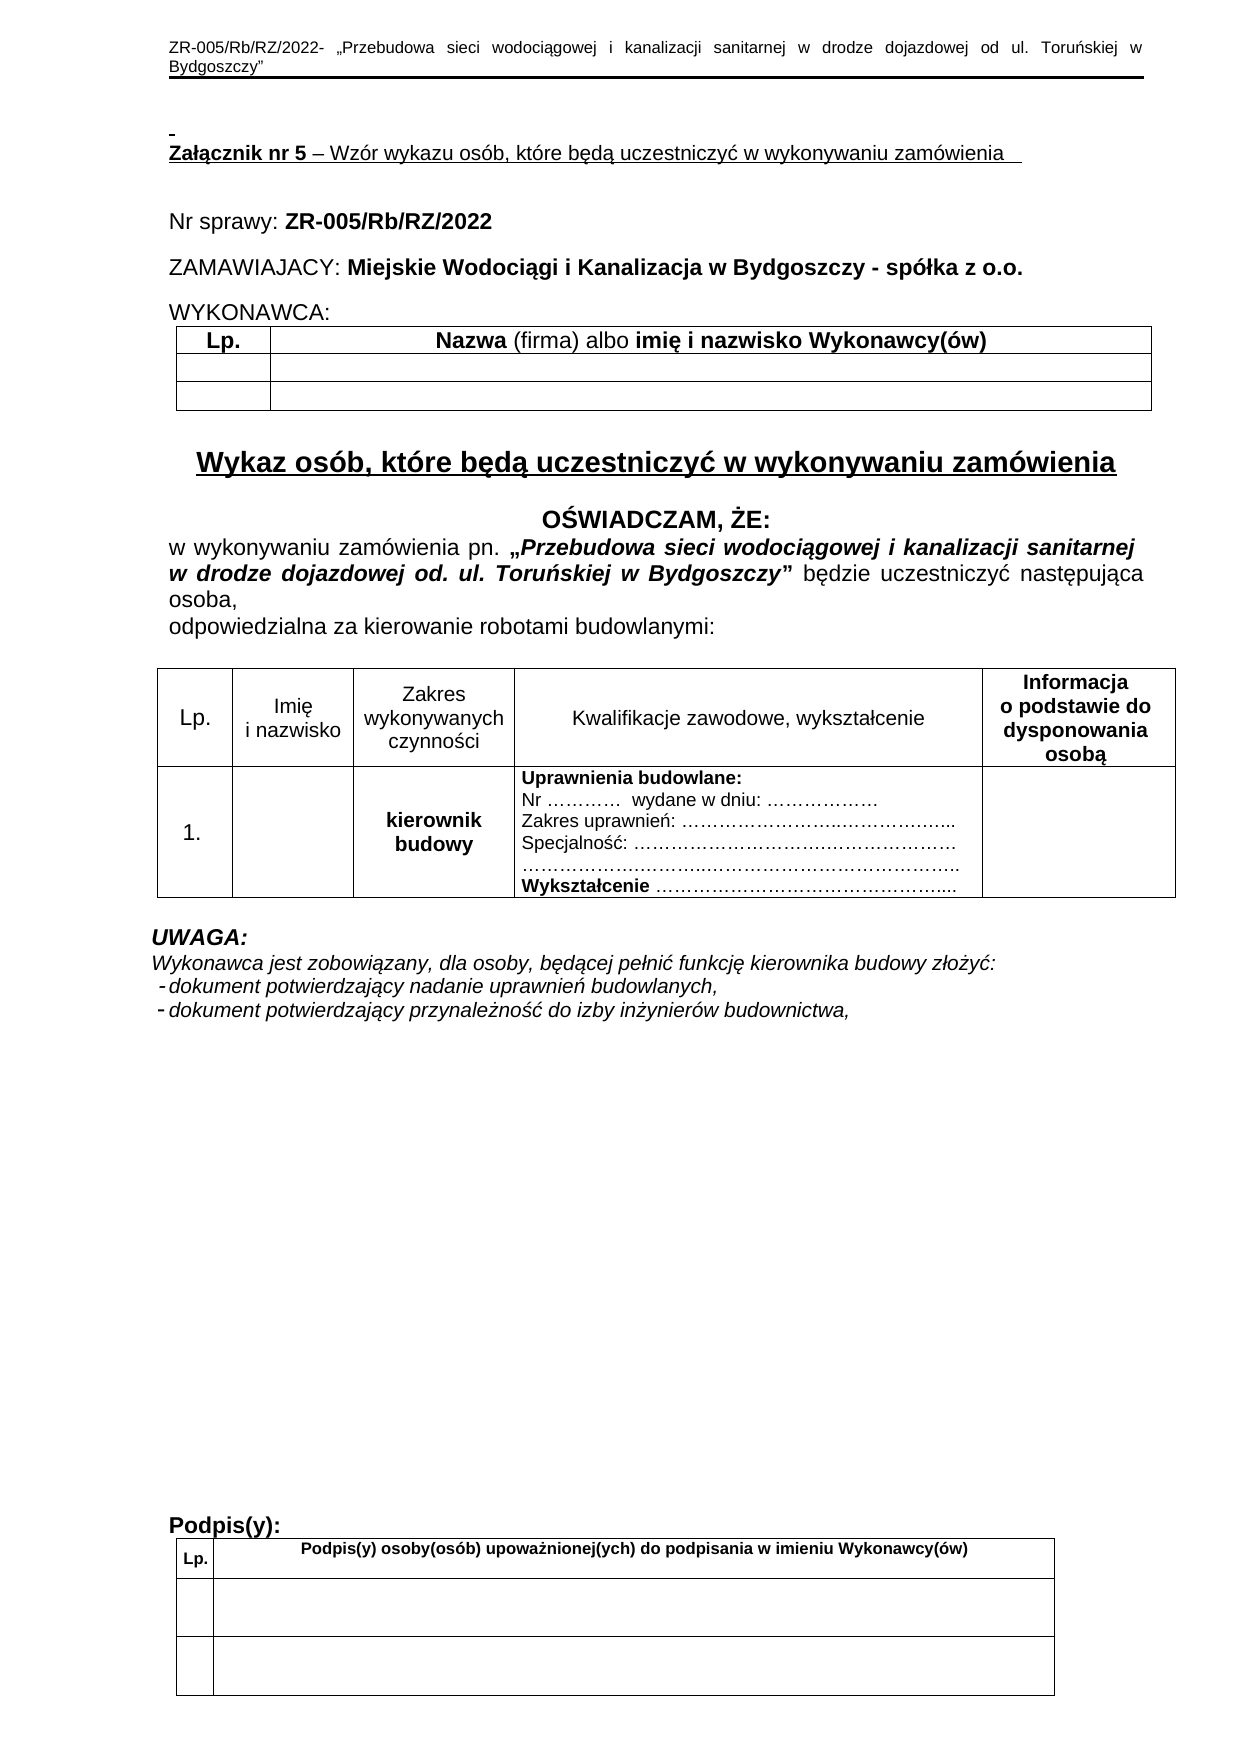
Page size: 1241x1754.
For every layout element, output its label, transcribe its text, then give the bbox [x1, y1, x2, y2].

table_header Kwalifikacje zawodowe, wykształcenie [515, 669, 982, 766]
list OŚWIADCZAM, ŻE: [169, 505, 1144, 533]
table_cell [271, 382, 1151, 410]
table_header Lp. [177, 327, 270, 353]
table_header Informacja o podstawie do dysponowania osobą [983, 669, 1175, 766]
list dokument potwierdzający nadanie uprawnień budowlanych, [157, 974, 1144, 998]
text Nr sprawy: ZR-005/Rb/RZ/2022 [169, 208, 1144, 235]
text WYKONAWCA: [169, 299, 1144, 326]
table_header Lp. [158, 669, 232, 766]
table_header Imię i nazwisko [233, 669, 353, 766]
text Wykonawca jest zobowiązany, dla osoby, będącej pełnić funkcję kierownika budowy złożyć: [151, 950, 1144, 974]
table_cell [158, 767, 232, 897]
text ZAMAWIAJACY: Miejskie Wodociągi i Kanalizacja w Bydgoszczy - spółka z o.o. [169, 254, 1144, 280]
list dokument potwierdzający przynależność do izby inżynierów budownictwa, [157, 998, 1144, 1023]
table_cell kierownik budowy [354, 767, 514, 897]
table_cell [983, 767, 1175, 897]
text w wykonywaniu zamówienia pn. „Przebudowa sieci wodociągowej i kanalizacji sanitarnej w drodze dojazdowej od. ul. Toruńskiej w Bydgoszczy” będzie uczestniczyć następująca osoba, odpowiedzialna za kierowanie robotami budowlanymi: [169, 533, 1144, 639]
text UWAGA: [151, 924, 1144, 950]
table_header Zakres wykonywanych czynności [354, 669, 514, 766]
title Załącznik nr 5 – Wzór wykazu osób, które będą uczestniczyć w wykonywaniu zamówienia [169, 141, 1144, 165]
table_cell [177, 382, 270, 410]
table_header Nazwa (firma) albo imię i nazwisko Wykonawcy(ów) [271, 327, 1151, 353]
table_cell [271, 354, 1151, 381]
table_cell Uprawnienia budowlane: Nr ………… wydane w dniu: ……………… Zakres uprawnień: ……………………..………….…... Specjalność: ………………………….………………… ……………….………..………………………………….. Wykształcenie ……………………………………….... [515, 767, 982, 897]
table_cell [233, 767, 353, 897]
title Wykaz osób, które będą uczestniczyć w wykonywaniu zamówienia [169, 445, 1144, 478]
table_cell [177, 354, 270, 381]
